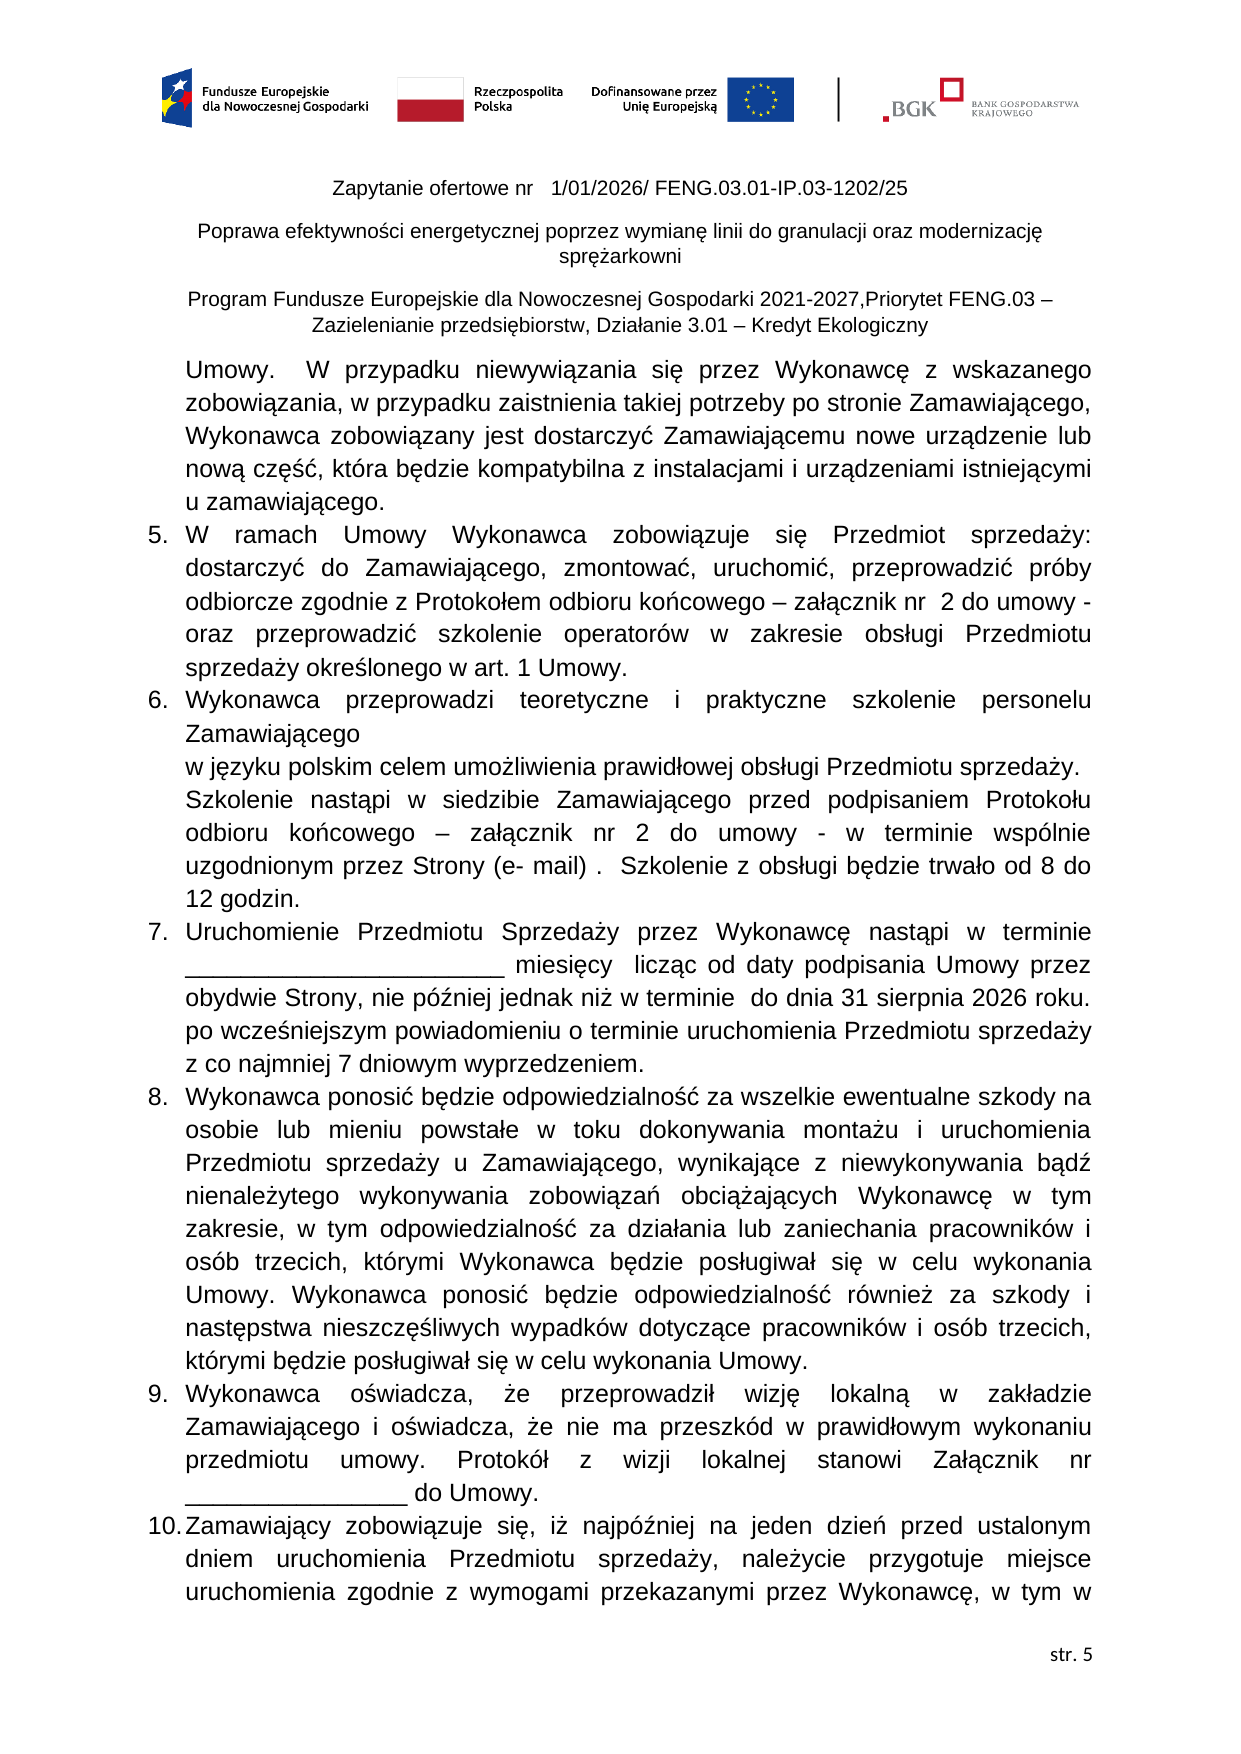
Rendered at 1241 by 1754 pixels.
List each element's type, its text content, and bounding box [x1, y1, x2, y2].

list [148, 1511, 1093, 1606]
list Wykonawca przeprowadzi teoretyczne i praktyczne szkolenie personelu Zamawiającego w języku polskim celem umożliwienia prawidłowej obsługi Przedmiotu sprzedaży. [148, 686, 1093, 780]
text Szkolenie nastąpi w siedzibie Zamawiającego przed podpisaniem Protokołu odbioru końcowego – załącznik nr 2 do umowy - w terminie wspólnie uzgodnionym przez Strony (e- mail) . Szkolenie z obsługi będzie trwało od 8 do 12 godzin. [185, 784, 1093, 912]
list W ramach Umowy Wykonawca zobowiązuje się Przedmiot sprzedaży: dostarczyć do Zamawiającego, zmontować, uruchomić, przeprowadzić próby odbiorcze zgodnie z Protokołem odbioru końcowego – załącznik nr 2 do umowy - oraz przeprowadzić szkolenie operatorów w zakresie obsługi Przedmiotu sprzedaży określonego w art. 1 Umowy. [148, 520, 1093, 681]
list Wykonawca oświadcza, że przeprowadził wizję lokalną w zakładzie Zamawiającego i oświadcza, że nie ma przeszkód w prawidłowym wykonaniu przedmiotu umowy. Protokół z wizji lokalnej stanowi Załącznik nr ________________ do Umowy. [148, 1379, 1093, 1507]
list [148, 355, 1093, 516]
list Wykonawca ponosić będzie odpowiedzialność za wszelkie ewentualne szkody na osobie lub mieniu powstałe w toku dokonywania montażu i uruchomienia Przedmiotu sprzedaży u Zamawiającego, wynikające z niewykonywania bądź nienależytego wykonywania zobowiązań obciążających Wykonawcę w tym zakresie, w tym odpowiedzialność za działania lub zaniechania pracowników i osób trzecich, którymi Wykonawca będzie posługiwał się w celu wykonania Umowy. Wykonawca ponosić będzie odpowiedzialność również za szkody i następstwa nieszczęśliwych wypadków dotyczące pracowników i osób trzecich, którymi będzie posługiwał się w celu wykonania Umowy. [148, 1082, 1093, 1375]
list Uruchomienie Przedmiotu Sprzedaży przez Wykonawcę nastąpi w terminie _______________________ miesięcy licząc od daty podpisania Umowy przez obydwie Strony, nie później jednak niż w terminie do dnia 31 sierpnia 2026 roku. po wcześniejszym powiadomieniu o terminie uruchomienia Przedmiotu sprzedaży z co najmniej 7 dniowym wyprzedzeniem. [148, 917, 1093, 1077]
